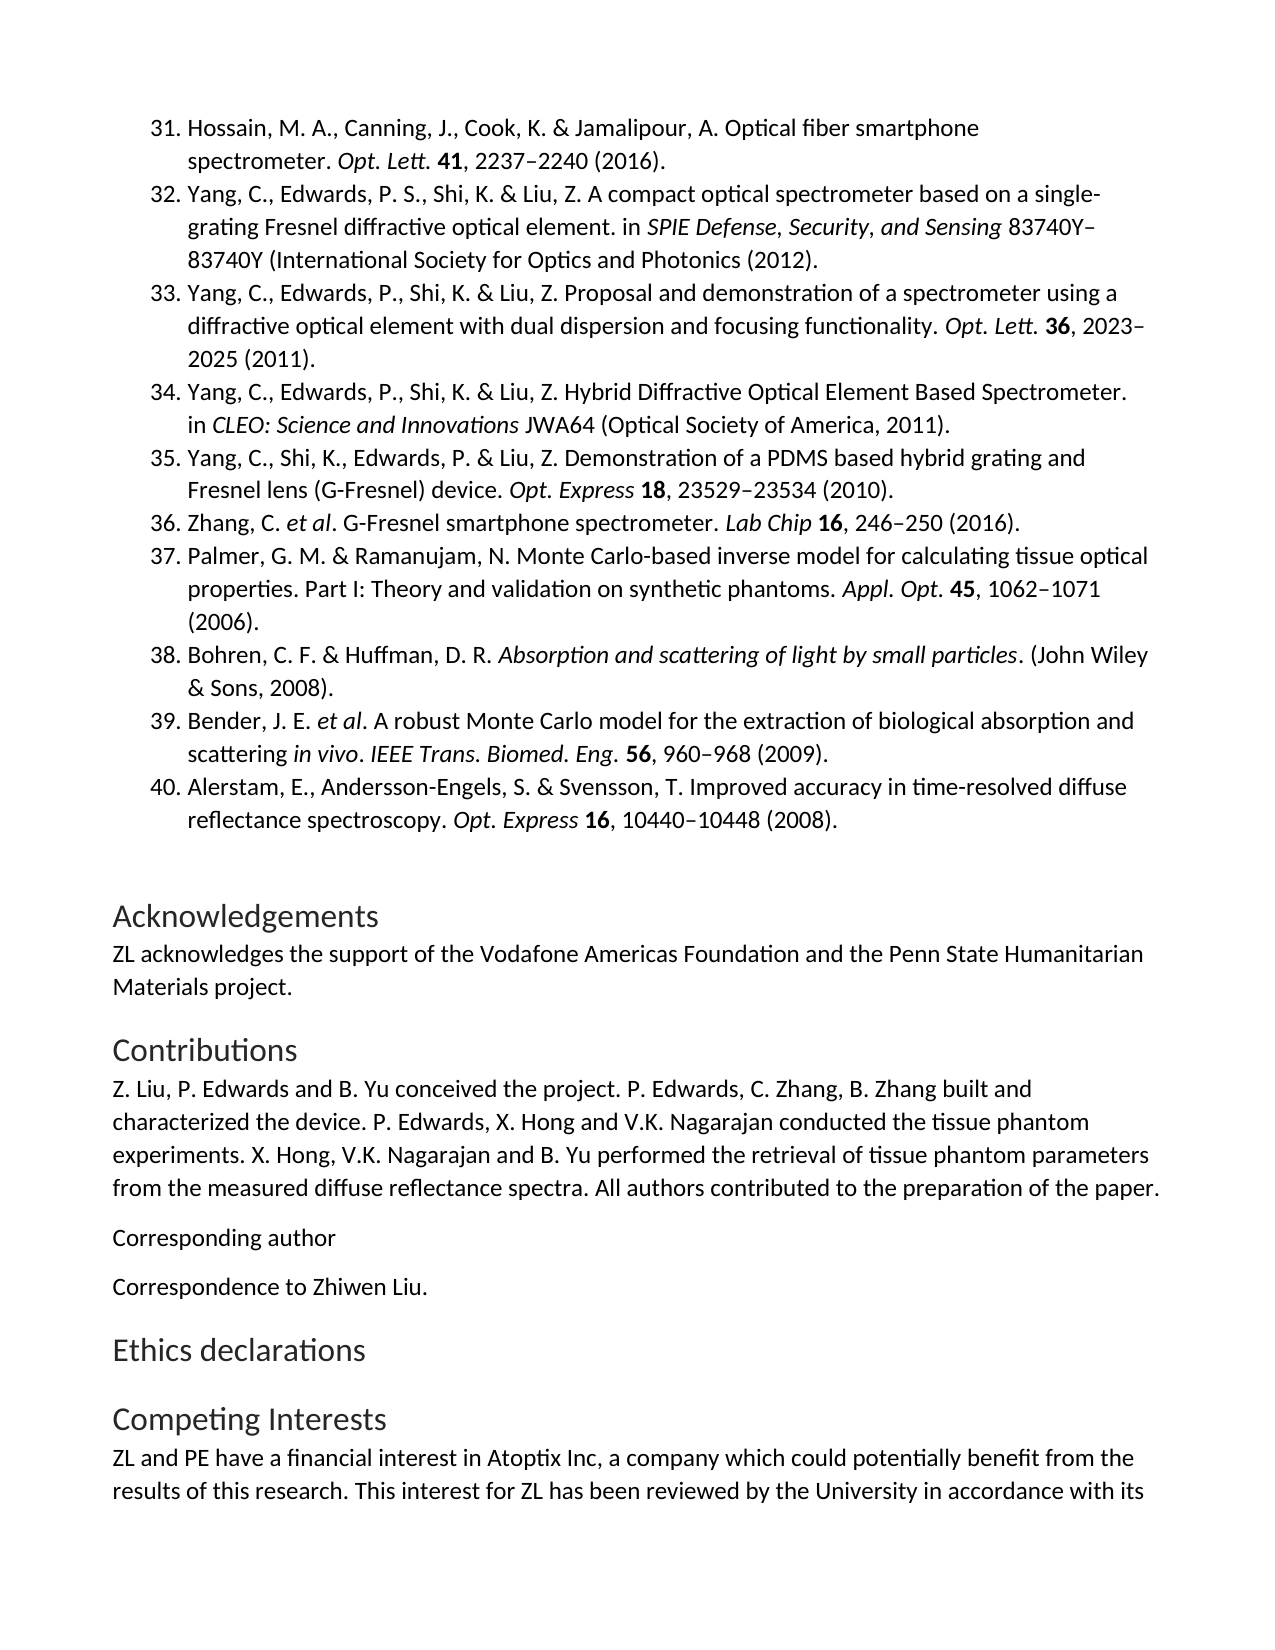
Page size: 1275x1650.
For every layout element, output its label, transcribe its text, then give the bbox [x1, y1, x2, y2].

text Correspondence to Zhiwen Liu. [112, 1271, 1162, 1302]
list Zhang, C. et al. G-Fresnel smartphone spectrometer. Lab Chip 16, 246–250 (2016). [150, 507, 1162, 538]
subtitle Acknowledgements [112, 894, 1162, 935]
list Alerstam, E., Andersson-Engels, S. & Svensson, T. Improved accuracy in time-resolved diffuse reflectance spectroscopy. Opt. Express 16, 10440–10448 (2008). [150, 771, 1162, 834]
list Yang, C., Edwards, P., Shi, K. & Liu, Z. Proposal and demonstration of a spectrometer using a diffractive optical element with dual dispersion and focusing functionality. Opt. Lett. 36, 2023–2025 (2011). [150, 277, 1162, 373]
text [112, 1442, 1162, 1506]
text Z. Liu, P. Edwards and B. Yu conceived the project. P. Edwards, C. Zhang, B. Zhang built and characterized the device. P. Edwards, X. Hong and V.K. Nagarajan conducted the tissue phantom experiments. X. Hong, V.K. Nagarajan and B. Yu performed the retrieval of tissue phantom parameters from the measured diffuse reflectance spectra. All authors contributed to the preparation of the paper. [112, 1073, 1162, 1203]
list Yang, C., Edwards, P., Shi, K. & Liu, Z. Hybrid Diffractive Optical Element Based Spectrometer. in CLEO: Science and Innovations JWA64 (Optical Society of America, 2011). [150, 376, 1162, 439]
list Palmer, G. M. & Ramanujam, N. Monte Carlo-based inverse model for calculating tissue optical properties. Part I: Theory and validation on synthetic phantoms. Appl. Opt. 45, 1062–1071 (2006). [150, 540, 1162, 637]
list Yang, C., Edwards, P. S., Shi, K. & Liu, Z. A compact optical spectrometer based on a single-grating Fresnel diffractive optical element. in SPIE Defense, Security, and Sensing 83740Y–83740Y (International Society for Optics and Photonics (2012). [150, 178, 1162, 275]
list Bender, J. E. et al. A robust Monte Carlo model for the extraction of biological absorption and scattering in vivo. IEEE Trans. Biomed. Eng. 56, 960–968 (2009). [150, 705, 1162, 768]
list Bohren, C. F. & Huffman, D. R. Absorption and scattering of light by small particles. (John Wiley & Sons, 2008). [150, 639, 1162, 703]
list Hossain, M. A., Canning, J., Cook, K. & Jamalipour, A. Optical fiber smartphone spectrometer. Opt. Lett. 41, 2237–2240 (2016). [150, 112, 1162, 176]
subtitle Contributions [112, 1029, 1162, 1070]
subtitle Ethics declarations [112, 1329, 1162, 1370]
text Corresponding author [112, 1222, 1162, 1252]
subtitle Competing Interests [112, 1398, 1162, 1439]
text ZL acknowledges the support of the Vodafone Americas Foundation and the Penn State Humanitarian Materials project. [112, 938, 1162, 1002]
list Yang, C., Shi, K., Edwards, P. & Liu, Z. Demonstration of a PDMS based hybrid grating and Fresnel lens (G-Fresnel) device. Opt. Express 18, 23529–23534 (2010). [150, 442, 1162, 505]
